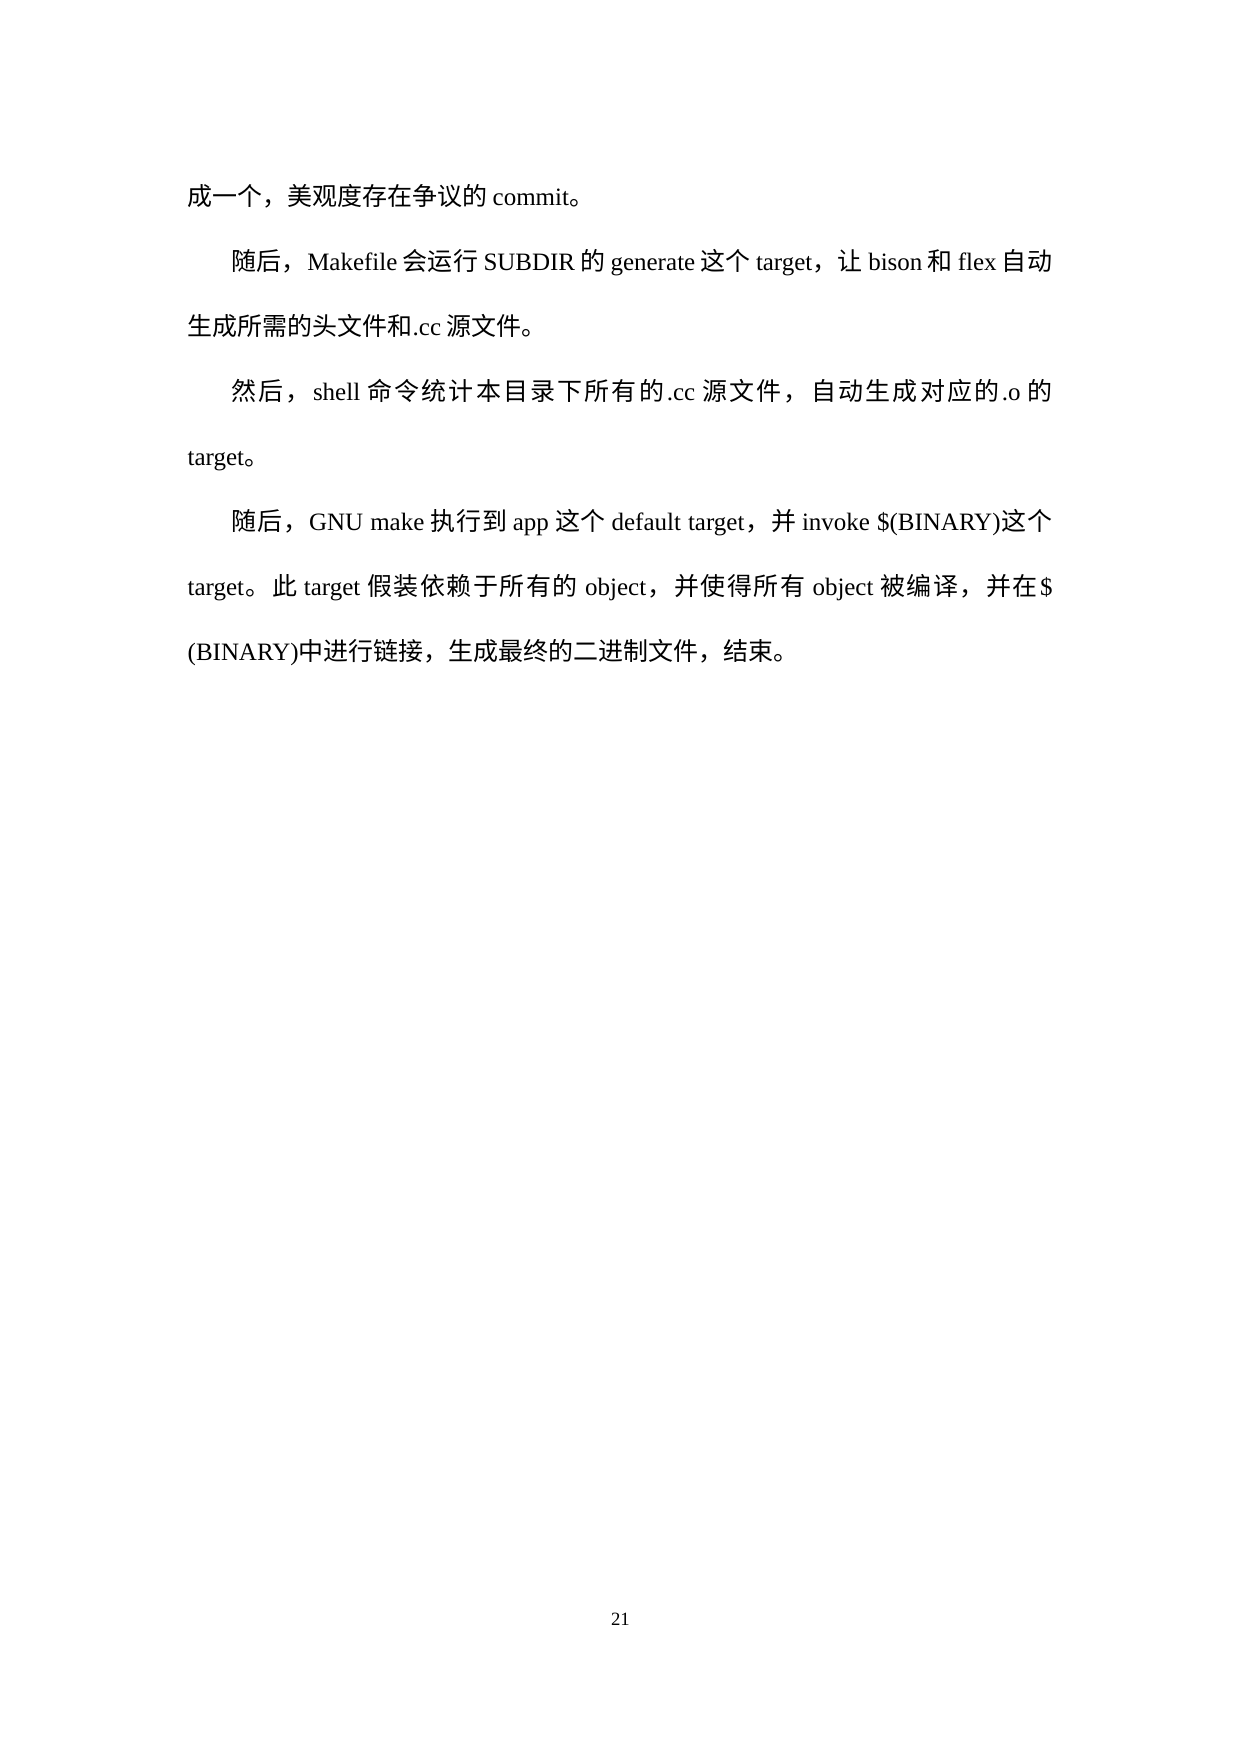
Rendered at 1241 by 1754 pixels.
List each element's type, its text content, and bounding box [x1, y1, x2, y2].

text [187, 162, 1053, 227]
text 随后，Makefile会运行SUBDIR的generate这个target，让bison和flex自动生成所需的头文件和.cc源文件。 [187, 227, 1053, 357]
text 然后，shell命令统计本目录下所有的.cc源文件，自动生成对应的.o的target。 [187, 357, 1053, 487]
text 随后，GNU make执行到app这个default target，并invoke $(BINARY)这个target。此target假装依赖于所有的object，并使得所有object被编译，并在$(BINARY)中进行链接，生成最终的二进制文件，结束。 [187, 487, 1053, 682]
